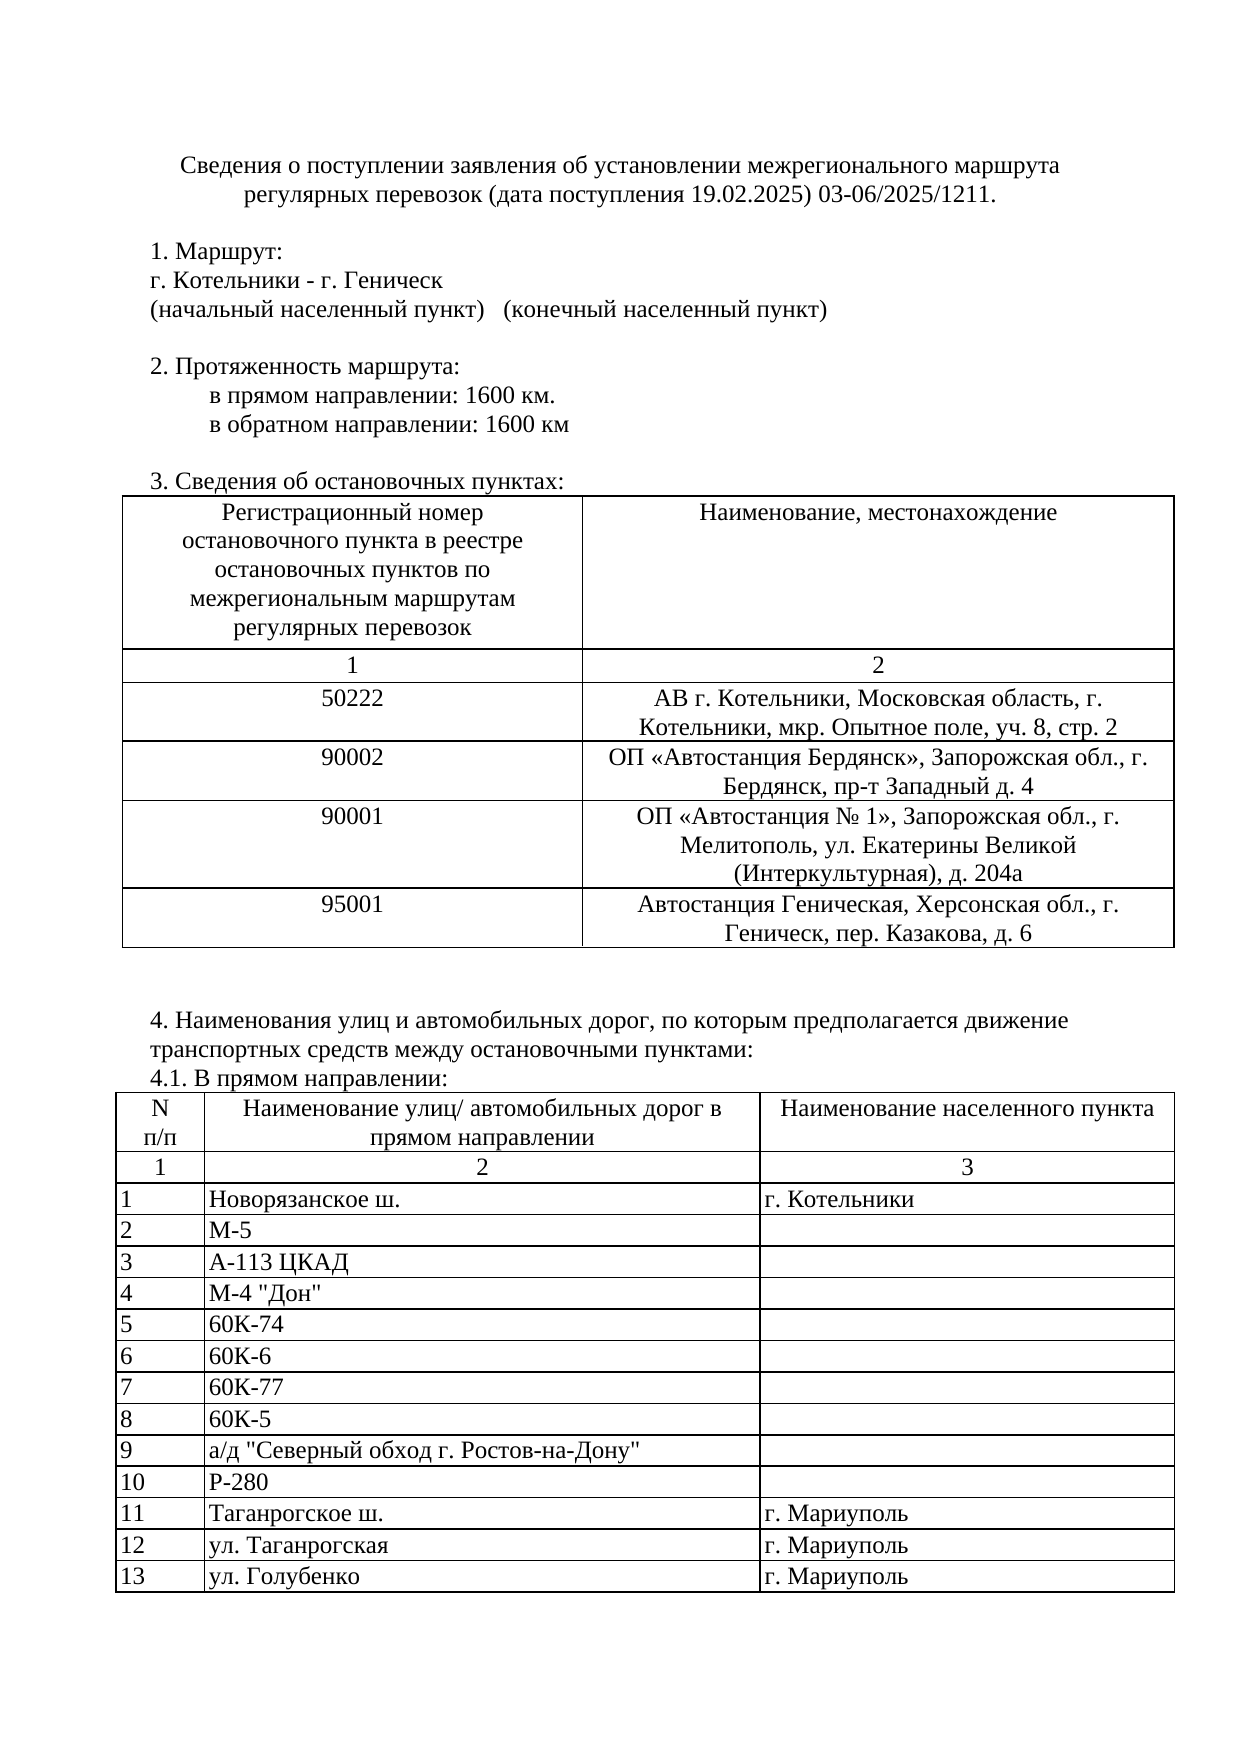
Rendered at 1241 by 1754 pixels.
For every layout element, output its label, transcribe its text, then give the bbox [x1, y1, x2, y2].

table_cell ул. Голубенко [205, 1561, 759, 1591]
table_cell ОП «Автостанция Бердянск», Запорожская обл., г. Бердянск, пр-т Западный д. 4 [583, 742, 1173, 799]
text в обратном направлении: 1600 км [150, 409, 1090, 437]
text в прямом направлении: 1600 км. [150, 380, 1090, 409]
table_cell г. Мариуполь [761, 1561, 1174, 1591]
table_cell а/д "Северный обход г. Ростов-на-Дону" [205, 1436, 759, 1465]
table_cell 2 [583, 650, 1173, 681]
text 4.1. В прямом направлении: [150, 1063, 1090, 1092]
table_header Наименование улиц/ автомобильных дорог в прямом направлении [205, 1093, 759, 1151]
table_cell 2 [205, 1152, 759, 1182]
table_cell 9 [117, 1436, 204, 1465]
table_cell М-4 "Дон" [205, 1278, 759, 1308]
table_cell 4 [117, 1278, 204, 1308]
table_cell ул. Таганрогская [205, 1530, 759, 1560]
table_header Наименование, местонахождение [583, 497, 1173, 648]
table_cell 11 [117, 1498, 204, 1528]
text Сведения о поступлении заявления об установлении межрегионального маршрута регулярных перевозок (дата поступления 19.02.2025) 03-06/2025/1211. [150, 150, 1090, 207]
table_cell 1 [117, 1152, 204, 1182]
table_cell 8 [117, 1404, 204, 1434]
text 3. Сведения об остановочных пунктах: [150, 466, 1090, 495]
table_cell 60К-77 [205, 1373, 759, 1402]
table_cell М-5 [205, 1215, 759, 1245]
table_cell [761, 1404, 1174, 1434]
table_cell 6 [117, 1341, 204, 1371]
table_cell 2 [117, 1215, 204, 1245]
table_cell 60К-6 [205, 1341, 759, 1371]
text 4. Наименования улиц и автомобильных дорог, по которым предполагается движение транспортных средств между остановочными пунктами: [150, 1005, 1090, 1063]
table_cell [761, 1373, 1174, 1402]
table_cell [761, 1278, 1174, 1308]
table_cell 3 [761, 1152, 1174, 1182]
table_cell ОП «Автостанция № 1», Запорожская обл., г. Мелитополь, ул. Екатерины Великой (Интеркультурная), д. 204а [583, 801, 1173, 887]
table_cell [761, 1341, 1174, 1371]
table_cell [761, 1247, 1174, 1277]
text 2. Протяженность маршрута: [150, 351, 1090, 380]
table_cell 5 [117, 1310, 204, 1339]
table_cell 12 [117, 1530, 204, 1560]
text 1. Маршрут: [150, 236, 1090, 265]
table_cell 10 [117, 1467, 204, 1497]
table_cell 60К-74 [205, 1310, 759, 1339]
table_cell г. Котельники [761, 1184, 1174, 1214]
table_header Регистрационный номер остановочного пункта в реестре остановочных пунктов по межрегиональным маршрутам регулярных перевозок [123, 497, 582, 648]
table_cell 13 [117, 1561, 204, 1591]
table_cell Автостанция Геническая, Херсонская обл., г. Геническ, пер. Казакова, д. 6 [583, 889, 1173, 946]
table_cell 50222 [123, 683, 582, 740]
table_cell 60К-5 [205, 1404, 759, 1434]
table_cell А-113 ЦКАД [205, 1247, 759, 1277]
table_cell г. Мариуполь [761, 1530, 1174, 1560]
table_cell 90001 [123, 801, 582, 887]
table_cell 1 [123, 650, 582, 681]
table_cell Новорязанское ш. [205, 1184, 759, 1214]
table_cell Таганрогское ш. [205, 1498, 759, 1528]
table_cell [761, 1310, 1174, 1339]
table_cell 90002 [123, 742, 582, 799]
table_header Наименование населенного пункта [761, 1093, 1174, 1151]
table_cell [761, 1436, 1174, 1465]
text (начальный населенный пункт) (конечный населенный пункт) [150, 294, 1090, 322]
table_cell АВ г. Котельники, Московская область, г. Котельники, мкр. Опытное поле, уч. 8, стр. 2 [583, 683, 1173, 740]
table_cell 7 [117, 1373, 204, 1402]
table_cell 95001 [123, 889, 582, 946]
table_cell Р-280 [205, 1467, 759, 1497]
table_cell 3 [117, 1247, 204, 1277]
table_cell 1 [117, 1184, 204, 1214]
table_cell [761, 1215, 1174, 1245]
table_header N п/п [117, 1093, 204, 1151]
table_cell [761, 1467, 1174, 1497]
table_cell г. Мариуполь [761, 1498, 1174, 1528]
text г. Котельники - г. Геническ [150, 265, 1090, 294]
